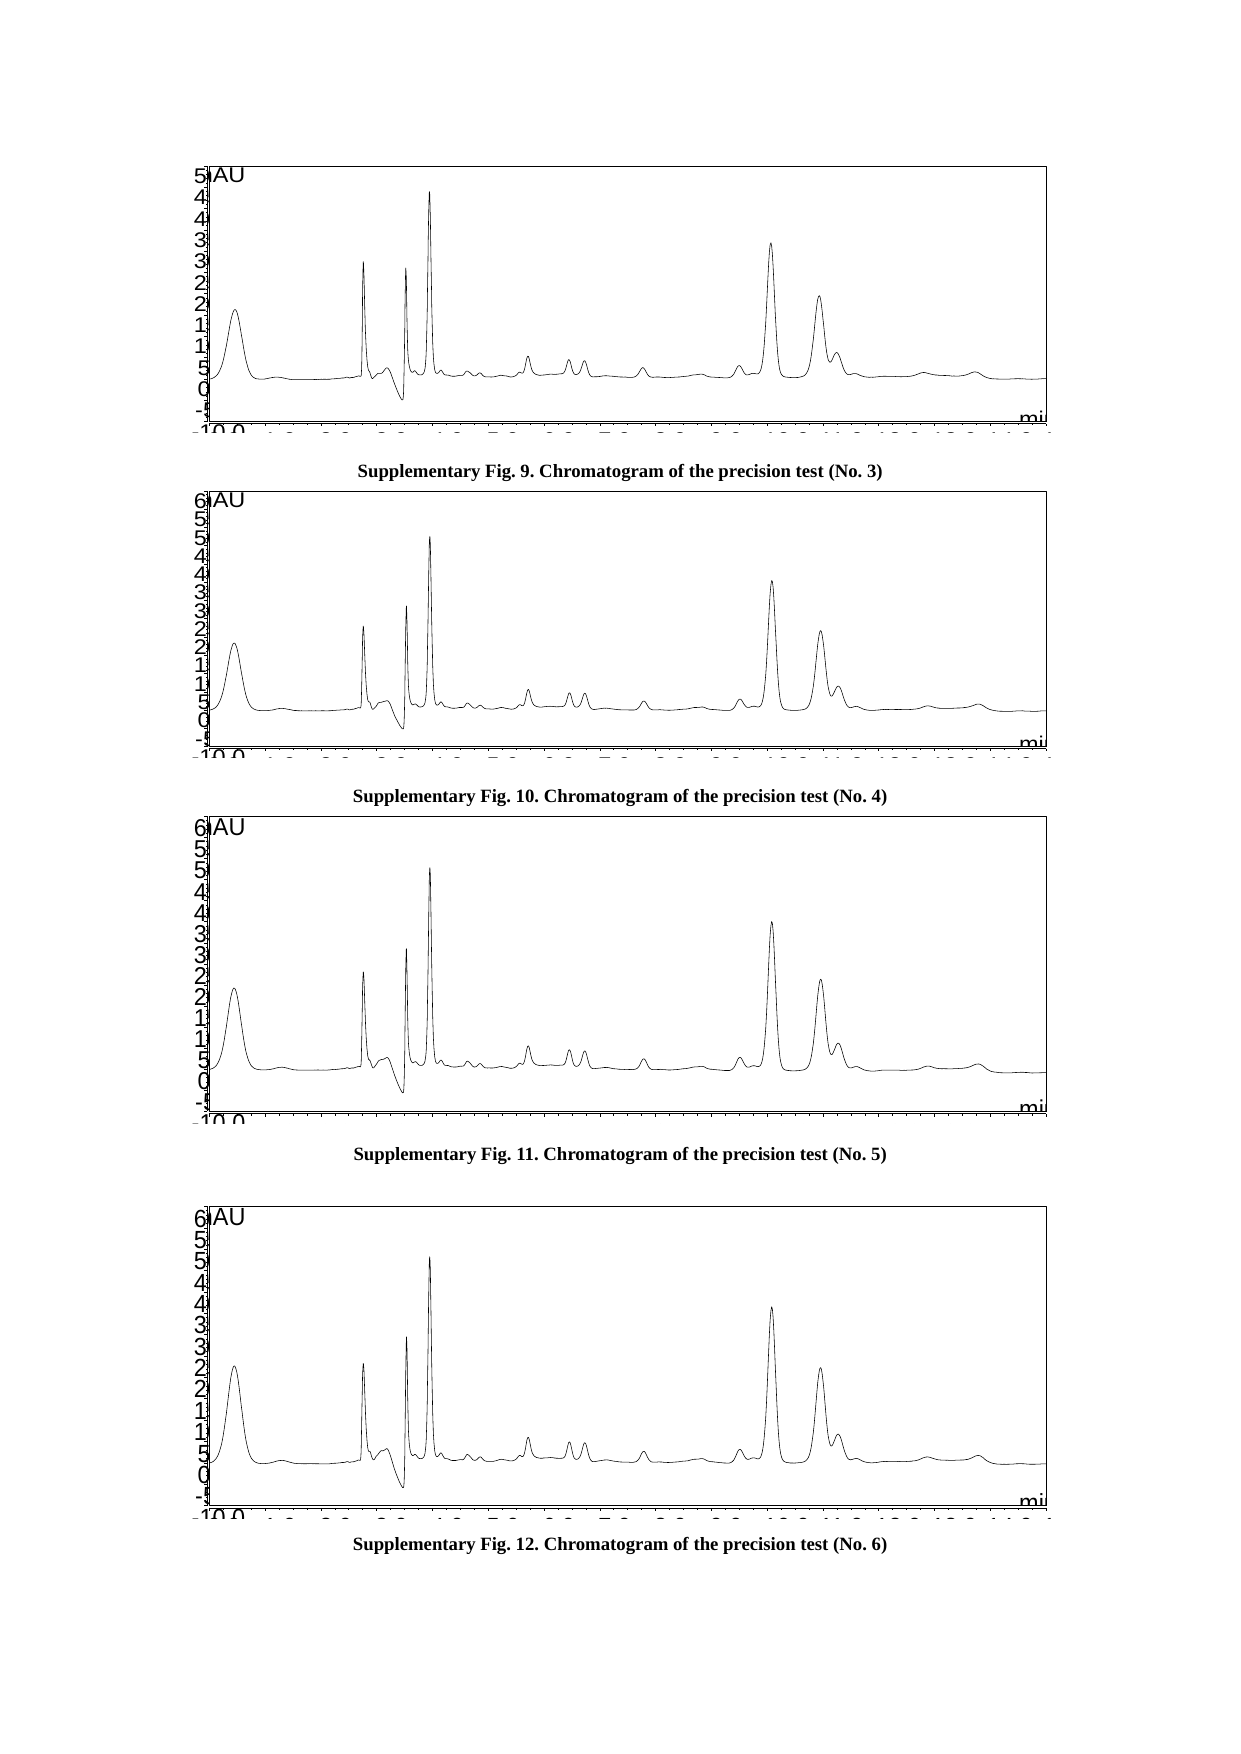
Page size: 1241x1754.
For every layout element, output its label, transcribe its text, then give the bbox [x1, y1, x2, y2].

text Supplementary Fig. 11. Chromatogram of the precision test (No. 5) [187, 1137, 1053, 1169]
text Supplementary Fig. 12. Chromatogram of the precision test (No. 6) [187, 1527, 1053, 1559]
text Supplementary Fig. 10. Chromatogram of the precision test (No. 4) [187, 779, 1053, 812]
text Supplementary Fig. 9. Chromatogram of the precision test (No. 3) [187, 454, 1053, 487]
